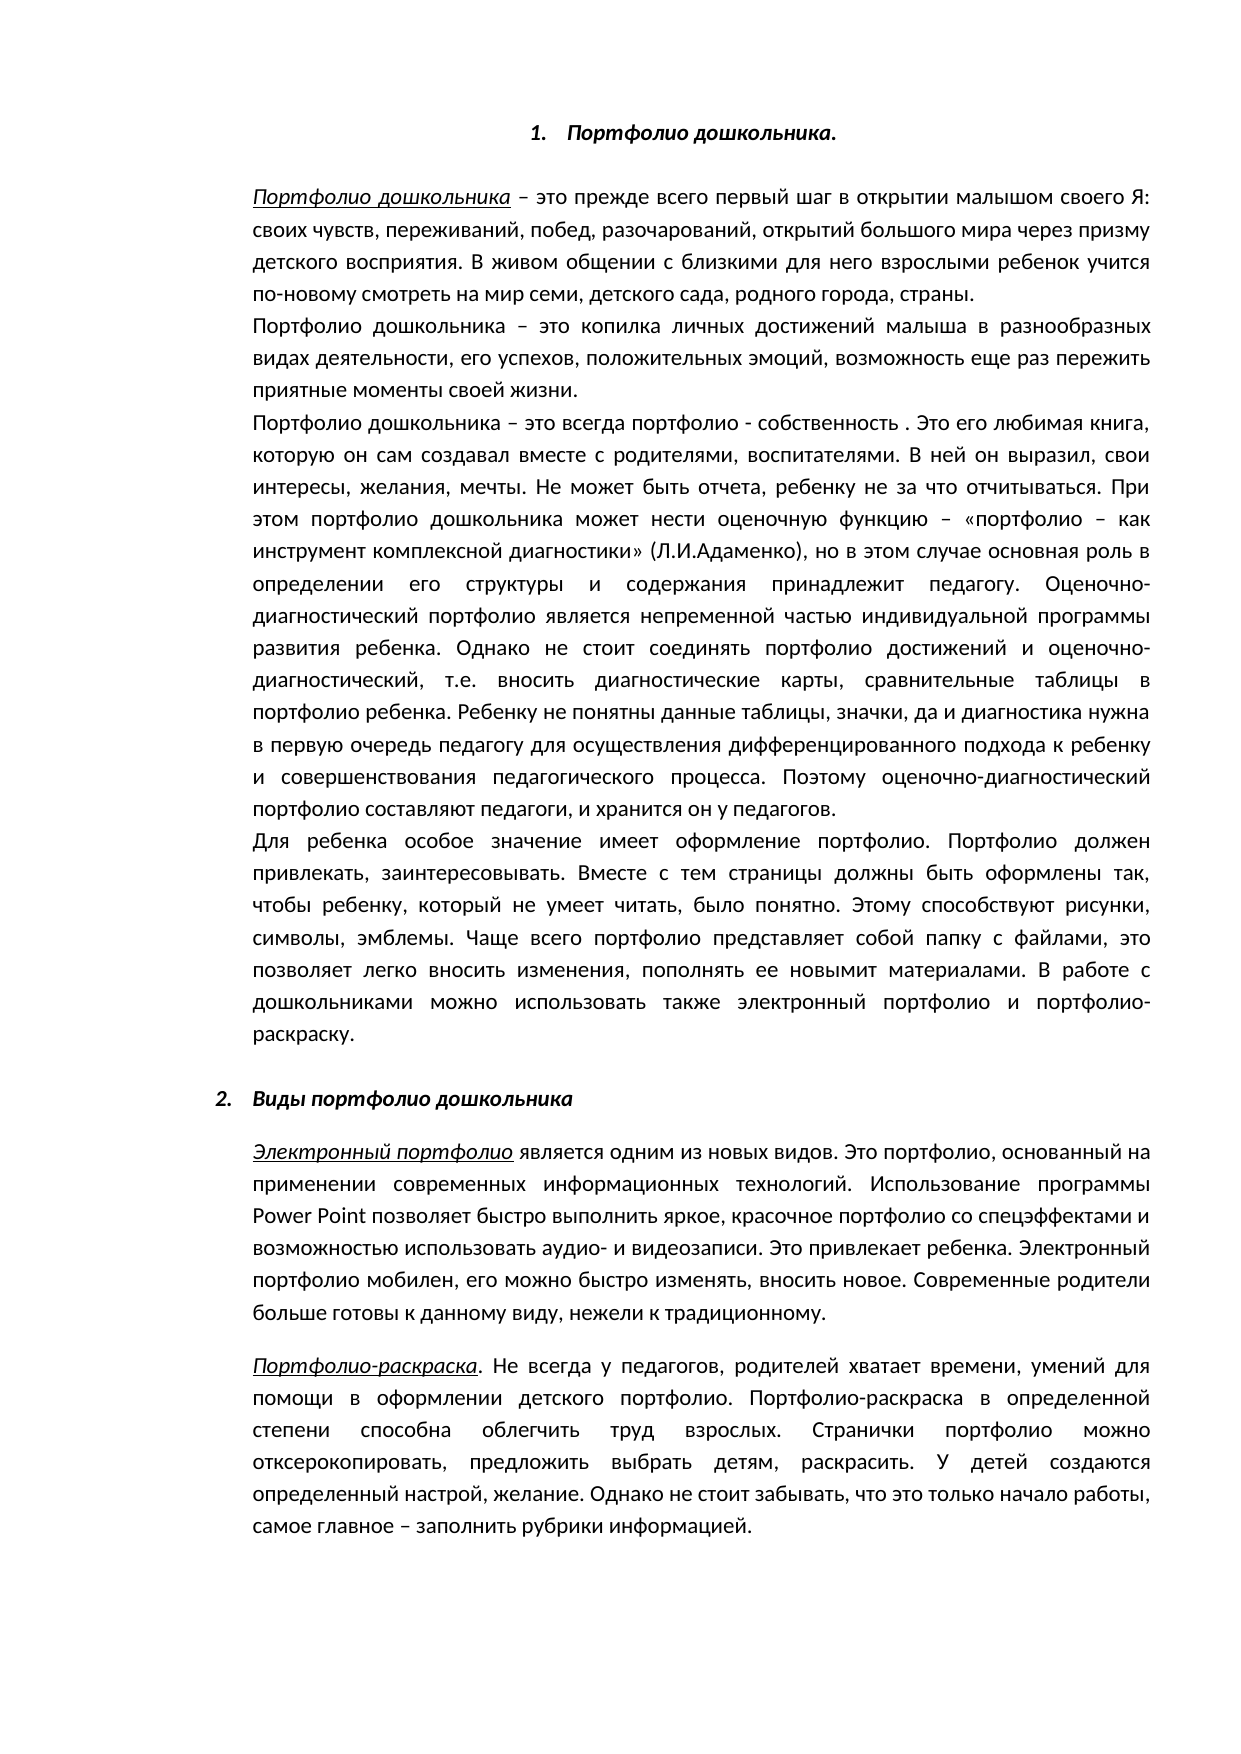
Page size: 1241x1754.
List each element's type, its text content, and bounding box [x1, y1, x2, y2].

list Для ребенка особое значение имеет оформление портфолио. Портфолио должен привлекать, заинтересовывать. Вместе с тем страницы должны быть оформлены так, чтобы ребенку, который не умеет читать, было понятно. Этому способствуют рисунки, символы, эмблемы. Чаще всего портфолио представляет собой папку с файлами, это позволяет легко вносить изменения, пополнять ее новымит материалами. В работе с дошкольниками можно использовать также электронный портфолио и портфолио-раскраску. [252, 826, 1152, 1047]
list Портфолио дошкольника – это всегда портфолио - собственность . Это его любимая книга, которую он сам создавал вместе с родителями, воспитателями. В ней он выразил, свои интересы, желания, мечты. Не может быть отчета, ребенку не за что отчитываться. При этом портфолио дошкольника может нести оценочную функцию – «портфолио – как инструмент комплексной диагностики» (Л.И.Адаменко), но в этом случае основная роль в определении его структуры и содержания принадлежит педагогу. Оценочно-диагностический портфолио является непременной частью индивидуальной программы развития ребенка. Однако не стоит соединять портфолио достижений и оценочно-диагностический, т.е. вносить диагностические карты, сравнительные таблицы в портфолио ребенка. Ребенку не понятны данные таблицы, значки, да и диагностика нужна в первую очередь педагогу для осуществления дифференцированного подхода к ребенку и совершенствования педагогического процесса. Поэтому оценочно-диагностический портфолио составляют педагоги, и хранится он у педагогов. [252, 408, 1152, 822]
list Портфолио дошкольника – это прежде всего первый шаг в открытии малышом своего Я: своих чувств, переживаний, побед, разочарований, открытий большого мира через призму детского восприятия. В живом общении с близкими для него взрослыми ребенок учится по-новому смотреть на мир семи, детского сада, родного города, страны. [252, 182, 1152, 307]
text Электронный портфолио является одним из новых видов. Это портфолио, основанный на применении современных информационных технологий. Использование программы Power Point позволяет быстро выполнить яркое, красочное портфолио со спецэффектами и возможностью использовать аудио- и видеозаписи. Это привлекает ребенка. Электронный портфолио мобилен, его можно быстро изменять, вносить новое. Современные родители больше готовы к данному виду, нежели к традиционному. [252, 1137, 1152, 1326]
list Виды портфолио дошкольника [215, 1084, 1152, 1112]
text Портфолио-раскраска. Не всегда у педагогов, родителей хватает времени, умений для помощи в оформлении детского портфолио. Портфолио-раскраска в определенной степени способна облегчить труд взрослых. Странички портфолио можно отксерокопировать, предложить выбрать детям, раскрасить. У детей создаются определенный настрой, желание. Однако не стоит забывать, что это только начало работы, самое главное – заполнить рубрики информацией. [252, 1351, 1152, 1540]
list Портфолио дошкольника. [215, 118, 1152, 146]
list Портфолио дошкольника – это копилка личных достижений малыша в разнообразных видах деятельности, его успехов, положительных эмоций, возможность еще раз пережить приятные моменты своей жизни. [252, 311, 1152, 404]
